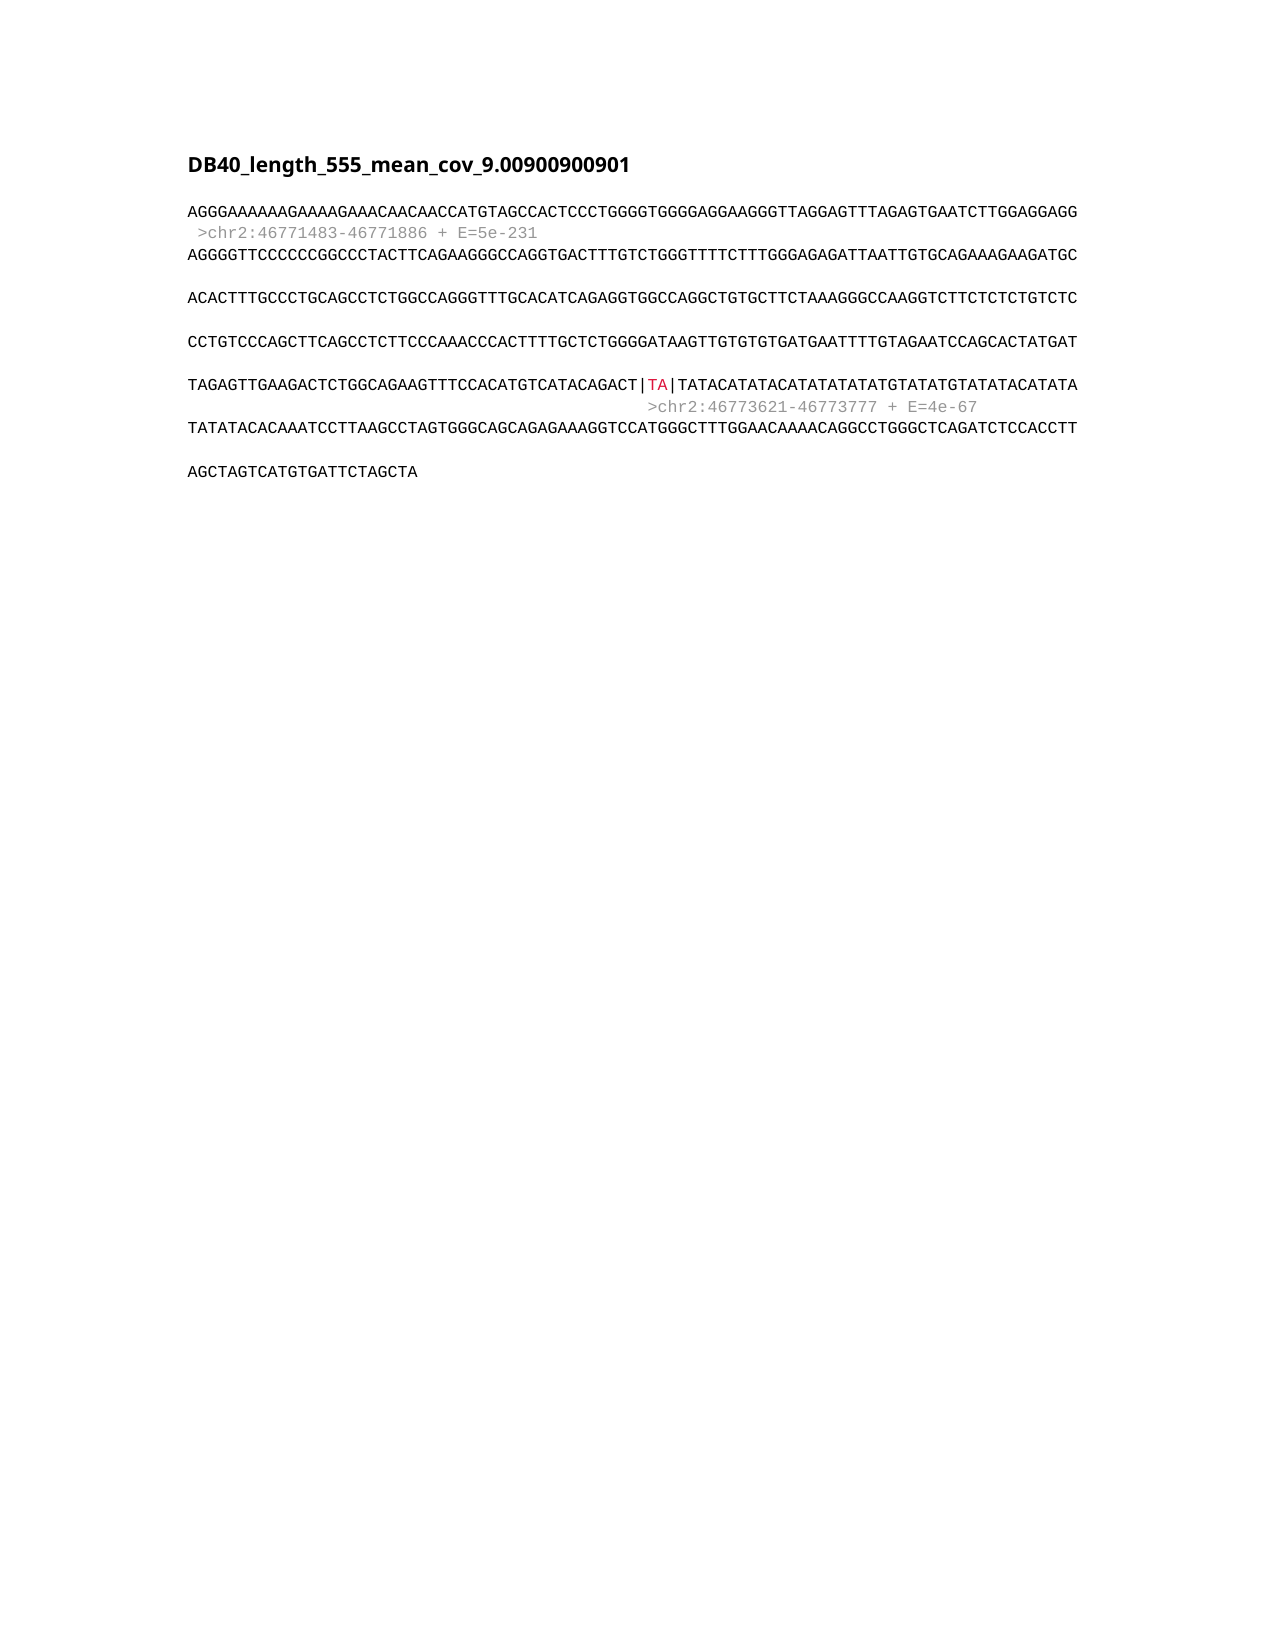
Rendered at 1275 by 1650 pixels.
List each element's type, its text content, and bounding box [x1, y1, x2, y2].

text DB40_length_555_mean_cov_9.00900900901 [187, 150, 1087, 178]
text AGGGAAAAAAGAAAAGAAACAACAACCATGTAGCCACTCCCTGGGGTGGGGAGGAAGGGTTAGGAGTTTAGAGTGAATCTTGGAGGAGG >chr2:46771483-46771886 + E=5e-231 AGGGGTTCCCCCCGGCCCTACTTCAGAAGGGCCAGGTGACTTTGTCTGGGTTTTCTTTGGGAGAGATTAATTGTGCAGAAAGAAGATGC ACACTTTGCCCTGCAGCCTCTGGCCAGGGTTTGCACATCAGAGGTGGCCAGGCTGTGCTTCTAAAGGGCCAAGGTCTTCTCTCTGTCTC CCTGTCCCAGCTTCAGCCTCTTCCCAAACCCACTTTTGCTCTGGGGATAAGTTGTGTGTGATGAATTTTGTAGAATCCAGCACTATGAT TAGAGTTGAAGACTCTGGCAGAAGTTTCCACATGTCATACAGACT|TA|TATACATATACATATATATATGTATATGTATATACATATA >chr2:46773621-46773777 + E=4e-67 TATATACACAAATCCTTAAGCCTAGTGGGCAGCAGAGAAAGGTCCATGGGCTTTGGAACAAAACAGGCCTGGGCTCAGATCTCCACCTT AGCTAGTCATGTGATTCTAGCTA [187, 203, 1087, 482]
